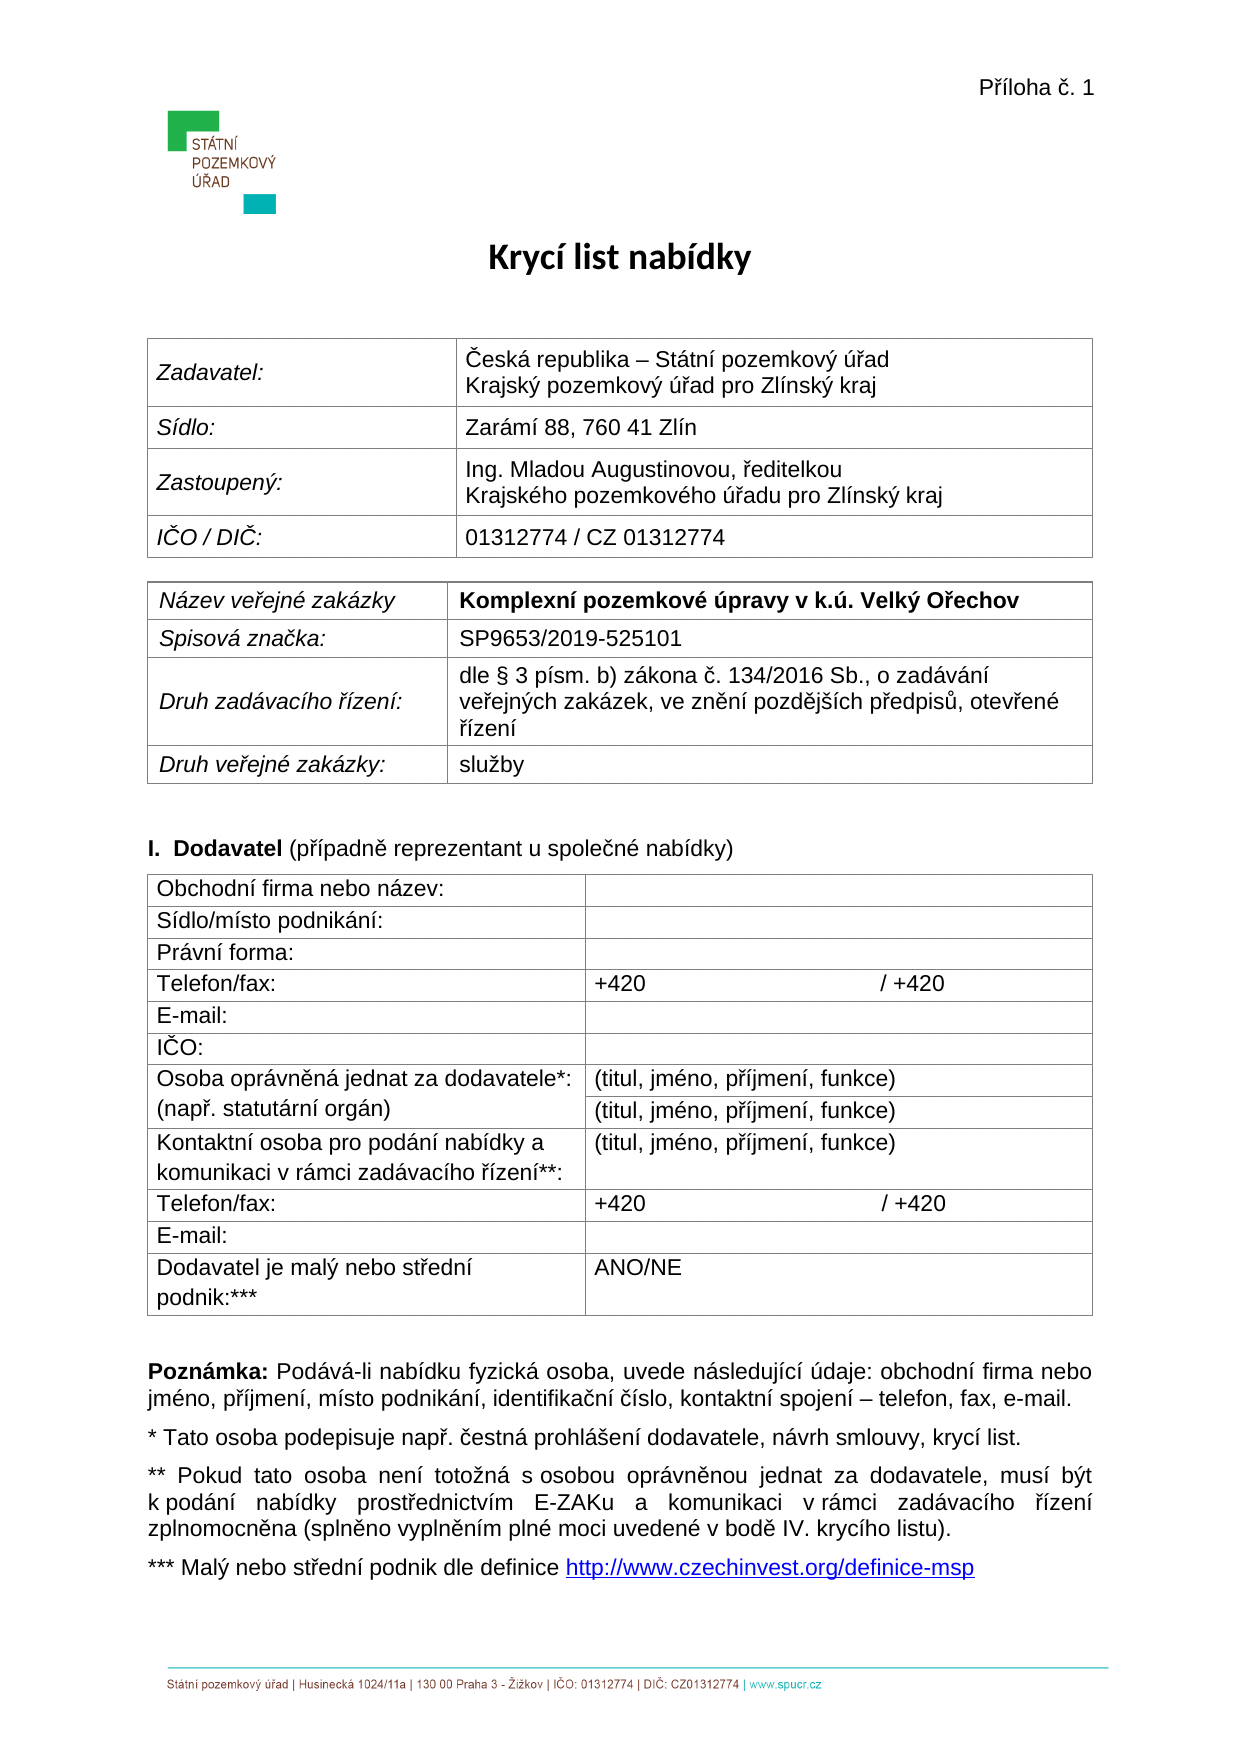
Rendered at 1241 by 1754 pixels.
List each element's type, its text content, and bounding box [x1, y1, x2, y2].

table_cell Telefon/fax: [148, 970, 585, 1001]
table_cell IČO: [148, 1034, 585, 1064]
table_cell [586, 907, 1092, 937]
table_header Obchodní firma nebo název: [148, 875, 585, 906]
table_cell dle § 3 písm. b) zákona č. 134/2016 Sb., o zadávání veřejných zakázek, ve znění pozdějších předpisů, otevřené řízení [448, 658, 1092, 745]
table_cell Spisová značka: [148, 620, 447, 657]
table_cell Zastoupený: [148, 449, 456, 515]
table_cell Sídlo/místo podnikání: [148, 907, 585, 937]
table_header Název veřejné zakázky [148, 583, 447, 619]
table_cell služby [448, 746, 1092, 783]
table_cell ANO/NE [586, 1254, 1092, 1314]
table_cell Osoba oprávněná jednat za dodavatele*: (např. statutární orgán) [148, 1065, 585, 1127]
table_cell [586, 1002, 1092, 1032]
table_cell Dodavatel je malý nebo střední podnik:*** [148, 1254, 585, 1314]
table_cell E-mail: [148, 1222, 585, 1253]
table_header Zadavatel: [148, 339, 456, 406]
table_cell (titul, jméno, příjmení, funkce) [586, 1129, 1092, 1189]
table_cell Sídlo: [148, 407, 456, 447]
text *** Malý nebo střední podnik dle definice http://www.czechinvest.org/definice-msp [148, 1554, 1093, 1580]
text I. Dodavatel (případně reprezentant u společné nabídky) [148, 835, 1093, 862]
table_cell [586, 1222, 1092, 1253]
table_header [586, 875, 1092, 906]
table_cell E-mail: [148, 1002, 585, 1032]
table_cell Kontaktní osoba pro podání nabídky a komunikaci v rámci zadávacího řízení**: [148, 1129, 585, 1189]
table_header Komplexní pozemkové úpravy v k.ú. Velký Ořechov [448, 583, 1092, 619]
table_cell 01312774 / CZ 01312774 [457, 516, 1092, 557]
table_cell Právní forma: [148, 939, 585, 969]
text Poznámka: Podává-li nabídku fyzická osoba, uvede následující údaje: obchodní firma nebo jméno, příjmení, místo podnikání, identifikační číslo, kontaktní spojení – telefon, fax, e-mail. [148, 1358, 1093, 1411]
table_cell Druh zadávacího řízení: [148, 658, 447, 745]
table_cell [586, 939, 1092, 969]
table_cell +420 / +420 [586, 970, 1092, 1001]
table_cell Druh veřejné zakázky: [148, 746, 447, 783]
table_cell SP9653/2019-525101 [448, 620, 1092, 657]
table_cell IČO / DIČ: [148, 516, 456, 557]
table_cell Ing. Mladou Augustinovou, ředitelkou Krajského pozemkového úřadu pro Zlínský kraj [457, 449, 1092, 515]
text Krycí list nabídky [148, 233, 1093, 278]
table_cell [586, 1034, 1092, 1064]
table_header Česká republika – Státní pozemkový úřad Krajský pozemkový úřad pro Zlínský kraj [457, 339, 1092, 406]
table_cell (titul, jméno, příjmení, funkce) [586, 1065, 1092, 1096]
picture [1016, 84, 1023, 94]
table_cell Telefon/fax: [148, 1190, 585, 1221]
picture [150, 84, 1129, 1694]
text ** Pokud tato osoba není totožná s osobou oprávněnou jednat za dodavatele, musí být k podání nabídky prostřednictvím E-ZAKu a komunikaci v rámci zadávacího řízení zplnomocněna (splněno vyplněním plné moci uvedené v bodě IV. krycího listu). [148, 1462, 1093, 1541]
table_cell Zarámí 88, 760 41 Zlín [457, 407, 1092, 447]
text * Tato osoba podepisuje např. čestná prohlášení dodavatele, návrh smlouvy, krycí list. [148, 1423, 1093, 1450]
table_cell (titul, jméno, příjmení, funkce) [586, 1097, 1092, 1127]
table_cell +420 / +420 [586, 1190, 1092, 1221]
